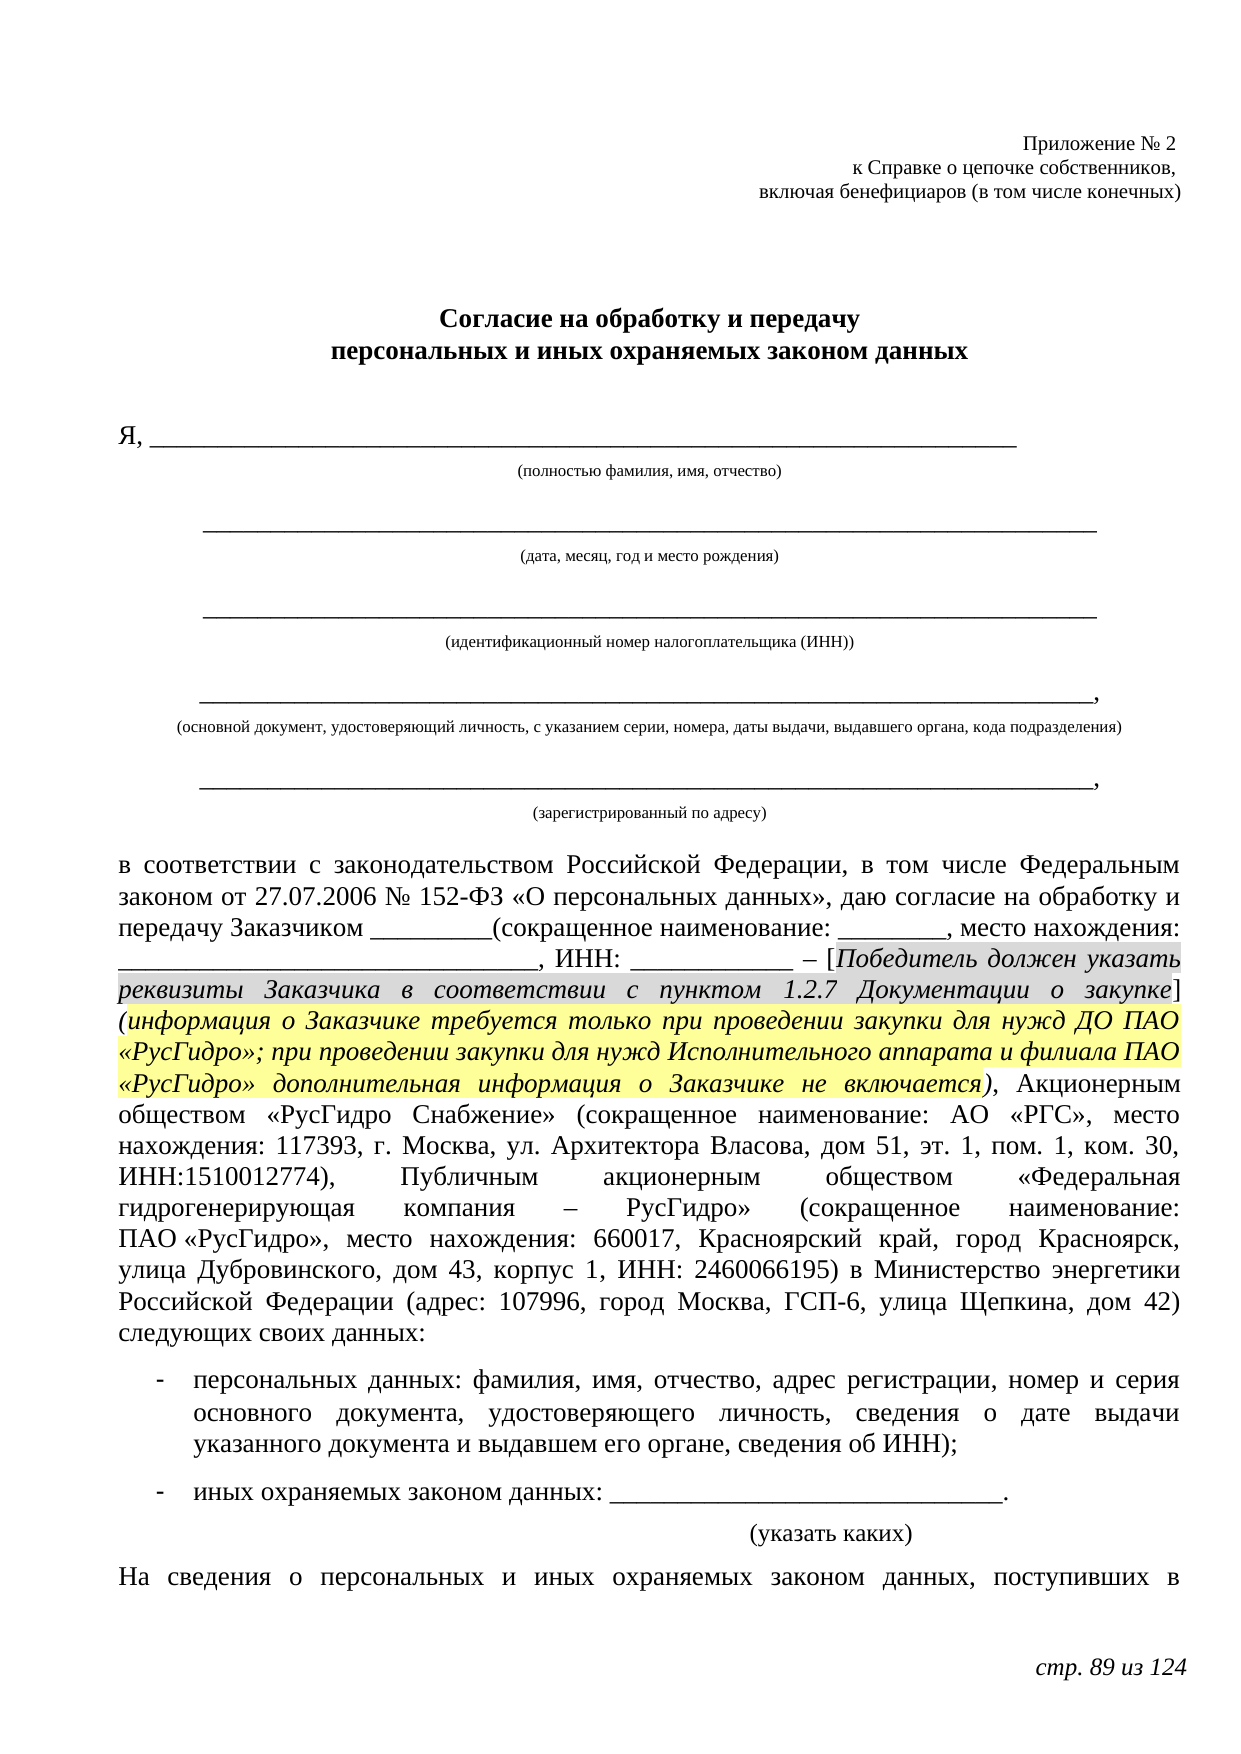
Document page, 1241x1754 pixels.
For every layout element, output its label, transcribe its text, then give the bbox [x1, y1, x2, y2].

text в соответствии с законодательством Российской Федерации, в том числе Федеральным законом от 27.07.2006 № 152-ФЗ «О персональных данных», даю согласие на обработку и передачу Заказчиком _________(сокращенное наименование: ________, место нахождения: _______________________________, ИНН: ____________ – [Победитель должен указать реквизиты Заказчика в соответствии с пунктом 1.2.7 Документации о закупке] (информация о Заказчике требуется только при проведении закупки для нужд ДО ПАО «РусГидро»; при проведении закупки для нужд Исполнительного аппарата и филиала ПАО «РусГидро» дополнительная информация о Заказчике не включается), Акционерным обществом «РусГидро Снабжение» (сокращенное наименование: АО «РГС», место нахождения: 117393, г. Москва, ул. Архитектора Власова, дом 51, эт. 1, пом. 1, ком. 30, ИНН:1510012774), Публичным акционерным обществом «Федеральная гидрогенерирующая компания – РусГидро» (сокращенное наименование: ПАО «РусГидро», место нахождения: 660017, Красноярский край, город Красноярск, улица Дубровинского, дом 43, корпус 1, ИНН: 2460066195) в Министерство энергетики Российской Федерации (адрес: 107996, город Москва, ГСП-6, улица Щепкина, дом 42) следующих своих данных: [118, 849, 1181, 973]
text в соответствии с законодательством Российской Федерации, в том числе Федеральным законом от 27.07.2006 № 152-ФЗ «О персональных данных», даю согласие на обработку и передачу Заказчиком _________(сокращенное наименование: ________, место нахождения: _______________________________, ИНН: ____________ – [Победитель должен указать реквизиты Заказчика в соответствии с пунктом 1.2.7 Документации о закупке] (информация о Заказчике требуется только при проведении закупки для нужд ДО ПАО «РусГидро»; при проведении закупки для нужд Исполнительного аппарата и филиала ПАО «РусГидро» дополнительная информация о Заказчике не включается), Акционерным обществом «РусГидро Снабжение» (сокращенное наименование: АО «РГС», место нахождения: 117393, г. Москва, ул. Архитектора Власова, дом 51, эт. 1, пом. 1, ком. 30, ИНН:1510012774), Публичным акционерным обществом «Федеральная гидрогенерирующая компания – РусГидро» (сокращенное наименование: ПАО «РусГидро», место нахождения: 660017, Красноярский край, город Красноярск, улица Дубровинского, дом 43, корпус 1, ИНН: 2460066195) в Министерство энергетики Российской Федерации (адрес: 107996, город Москва, ГСП-6, улица Щепкина, дом 42) следующих своих данных: [118, 1067, 1181, 1347]
text Я, ________________________________________________________________ [118, 419, 1181, 450]
text Приложение № 2 к Справке о цепочке собственников, включая бенефициаров (в том числе конечных) [118, 131, 1181, 203]
text (идентификационный номер налогоплательщика (ИНН)) [118, 632, 1181, 665]
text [118, 1560, 1181, 1591]
text __________________________________________________________________, [118, 761, 1181, 792]
list персональных данных: фамилия, имя, отчество, адрес регистрации, номер и серия основного документа, удостоверяющего личность, сведения о дате выдачи указанного документа и выдавшем его органе, сведения об ИНН); [156, 1359, 1181, 1459]
text __________________________________________________________________ [118, 504, 1181, 536]
text (указать каких) [118, 1518, 1181, 1547]
text (основной документ, удостоверяющий личность, с указанием серии, номера, даты выдачи, выдавшего органа, кода подразделения) [118, 717, 1181, 751]
list иных охраняемых законом данных: _____________________________. [156, 1471, 1181, 1508]
text __________________________________________________________________, [118, 676, 1181, 707]
text (полностью фамилия, имя, отчество) [118, 461, 1181, 494]
text __________________________________________________________________ [118, 590, 1181, 621]
text (дата, месяц, год и место рождения) [118, 546, 1181, 579]
text (зарегистрированный по адресу) [118, 803, 1181, 836]
text Согласие на обработку и передачу персональных и иных охраняемых законом данных [118, 303, 1181, 365]
